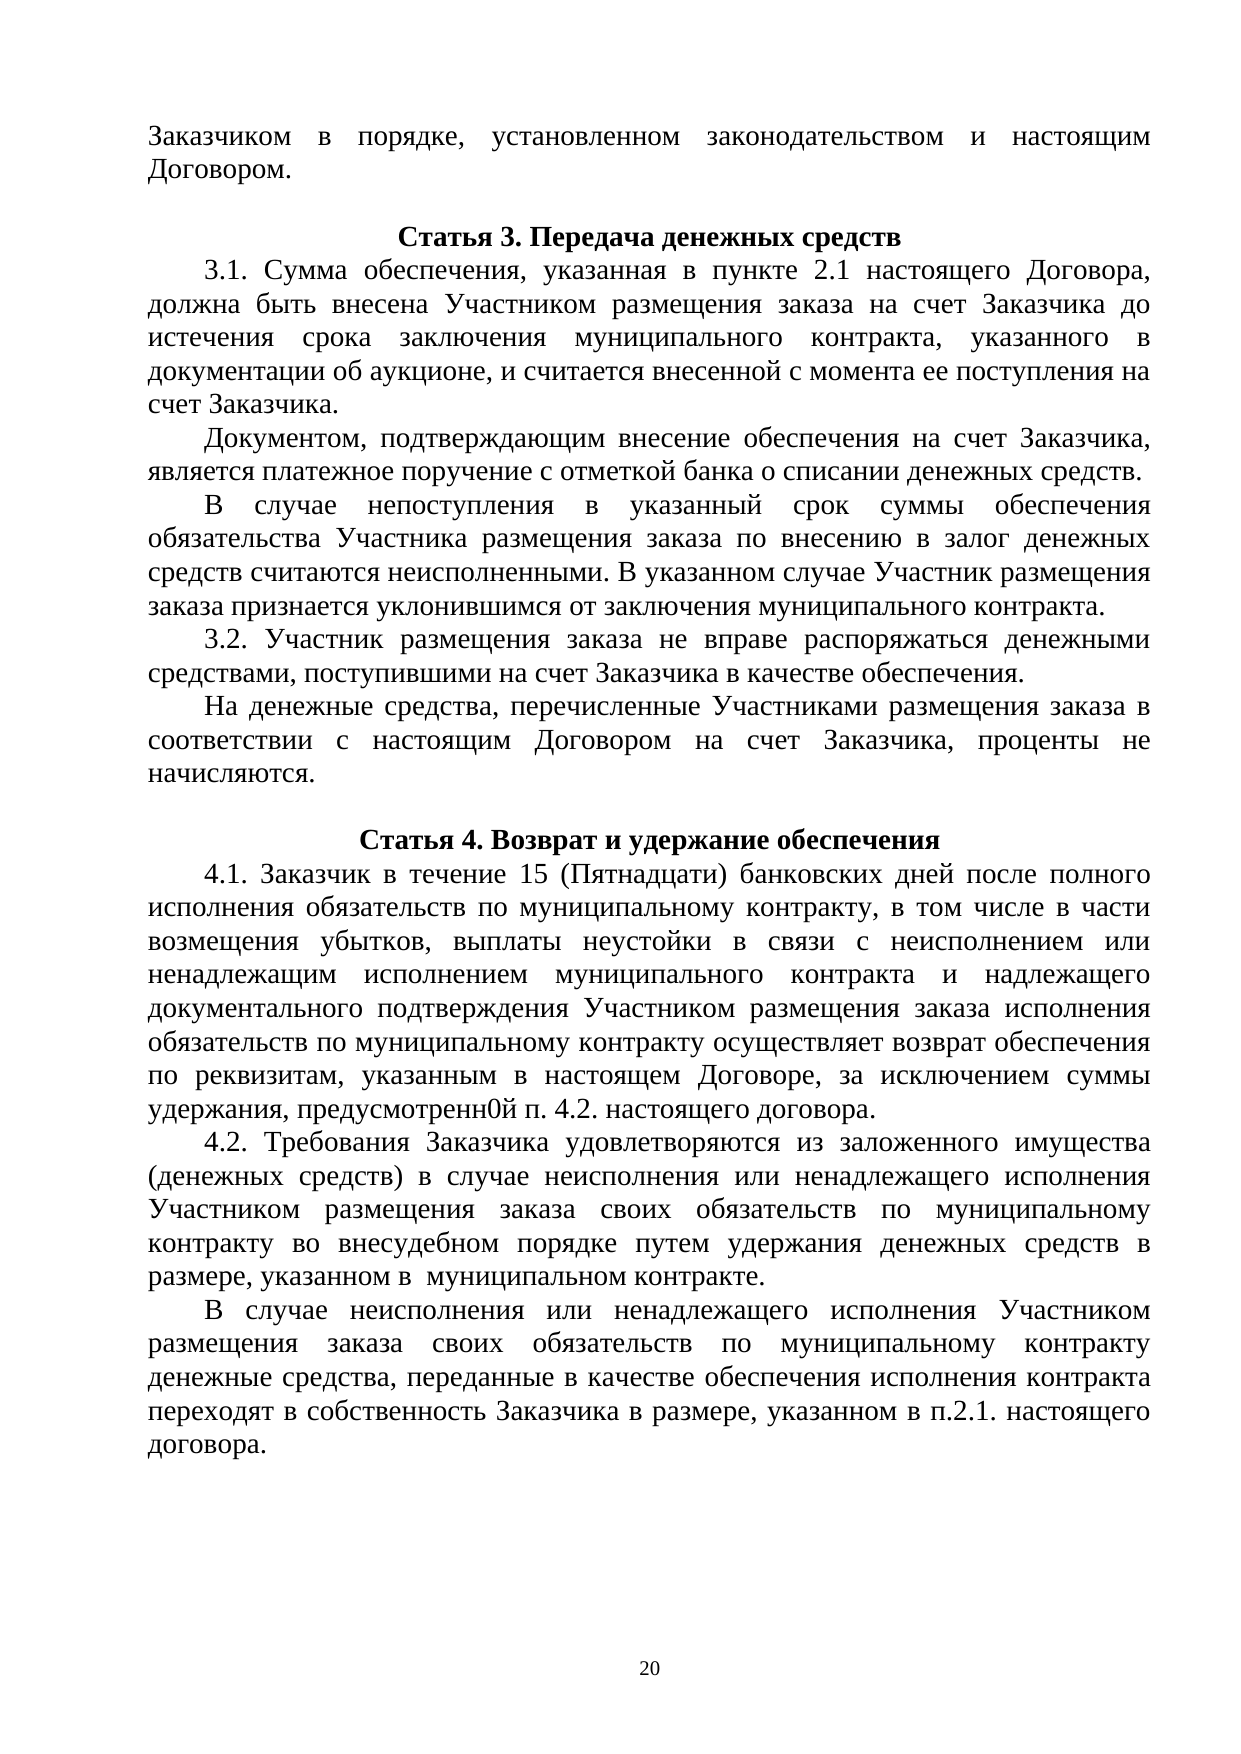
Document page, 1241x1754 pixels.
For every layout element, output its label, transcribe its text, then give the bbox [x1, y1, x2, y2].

text Статья 3. Передача денежных средств [148, 219, 1152, 252]
text 4.1. Заказчик в течение 15 (Пятнадцати) банковских дней после полного исполнения обязательств по муниципальному контракту, в том числе в части возмещения убытков, выплаты неустойки в связи с неисполнением или ненадлежащим исполнением муниципального контракта и надлежащего документального подтверждения Участником размещения заказа исполнения обязательств по муниципальному контракту осуществляет возврат обеспечения по реквизитам, указанным в настоящем Договоре, за исключением суммы удержания, предусмотренн0й п. 4.2. настоящего договора. [148, 856, 1152, 1124]
text В случае неисполнения или ненадлежащего исполнения Участником размещения заказа своих обязательств по муниципальному контракту денежные средства, переданные в качестве обеспечения исполнения контракта переходят в собственность Заказчика в размере, указанном в п.2.1. настоящего договора. [148, 1292, 1152, 1460]
text 3.1. Сумма обеспечения, указанная в пункте 2.1 настоящего Договора, должна быть внесена Участником размещения заказа на счет Заказчика до истечения срока заключения муниципального контракта, указанного в документации об аукционе, и считается внесенной с момента ее поступления на счет Заказчика. [148, 252, 1152, 420]
text В случае непоступления в указанный срок суммы обеспечения обязательства Участника размещения заказа по внесению в залог денежных средств считаются неисполненными. В указанном случае Участник размещения заказа признается уклонившимся от заключения муниципального контракта. [148, 487, 1152, 621]
text На денежные средства, перечисленные Участниками размещения заказа в соответствии с настоящим Договором на счет Заказчика, проценты не начисляются. [148, 688, 1152, 789]
text 3.2. Участник размещения заказа не вправе распоряжаться денежными средствами, поступившими на счет Заказчика в качестве обеспечения. [148, 621, 1152, 688]
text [148, 118, 1152, 185]
text Документом, подтверждающим внесение обеспечения на счет Заказчика, является платежное поручение с отметкой банка о списании денежных средств. [148, 420, 1152, 487]
text 4.2. Требования Заказчика удовлетворяются из заложенного имущества (денежных средств) в случае неисполнения или ненадлежащего исполнения Участником размещения заказа своих обязательств по муниципальному контракту во внесудебном порядке путем удержания денежных средств в размере, указанном в муниципальном контракте. [148, 1124, 1152, 1292]
text Статья 4. Возврат и удержание обеспечения [148, 822, 1152, 856]
